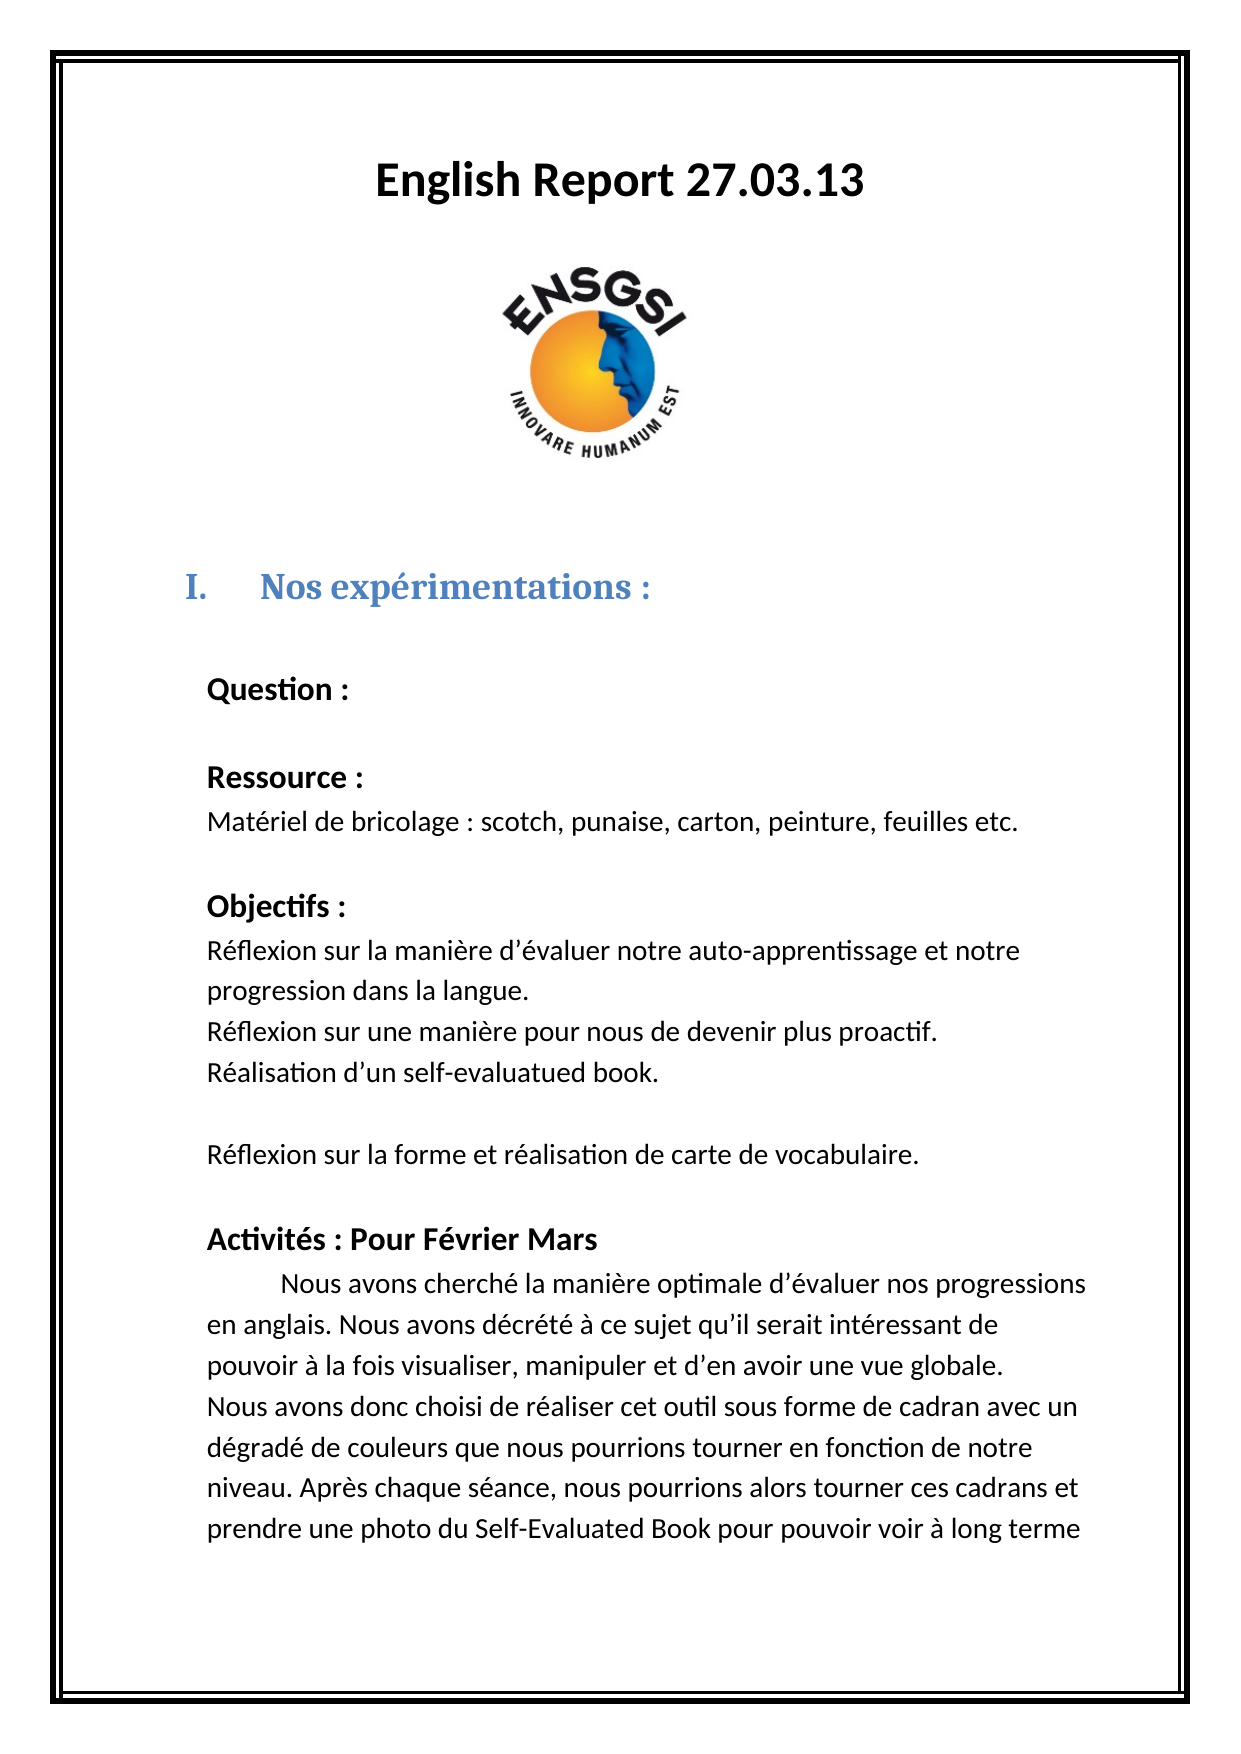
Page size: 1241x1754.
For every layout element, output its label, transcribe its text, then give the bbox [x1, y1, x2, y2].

text Activités : Pour Février Mars [207, 1218, 1093, 1259]
text Réflexion sur la forme et réalisation de carte de vocabulaire. [207, 1136, 1093, 1172]
text Objectifs : [207, 885, 1093, 926]
text Question : [207, 668, 1093, 709]
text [207, 1388, 1093, 1546]
text Matériel de bricolage : scotch, punaise, carton, peinture, feuilles etc. [207, 803, 1093, 838]
text Nous avons cherché la manière optimale d’évaluer nos progressions en anglais. Nous avons décrété à ce sujet qu’il serait intéressant de pouvoir à la fois visualiser, manipuler et d’en avoir une vue globale. [207, 1265, 1093, 1382]
text Ressource : [207, 756, 1093, 797]
picture [297, 264, 895, 461]
subtitle Nos expérimentations : [185, 566, 1093, 609]
text Réflexion sur la manière d’évaluer notre auto-apprentissage et notre progression dans la langue. [207, 932, 1093, 1008]
text English Report 27.03.13 [147, 147, 1093, 208]
text Réalisation d’un self-evaluatued book. [207, 1054, 1093, 1090]
text Réflexion sur une manière pour nous de devenir plus proactif. [207, 1013, 1093, 1049]
